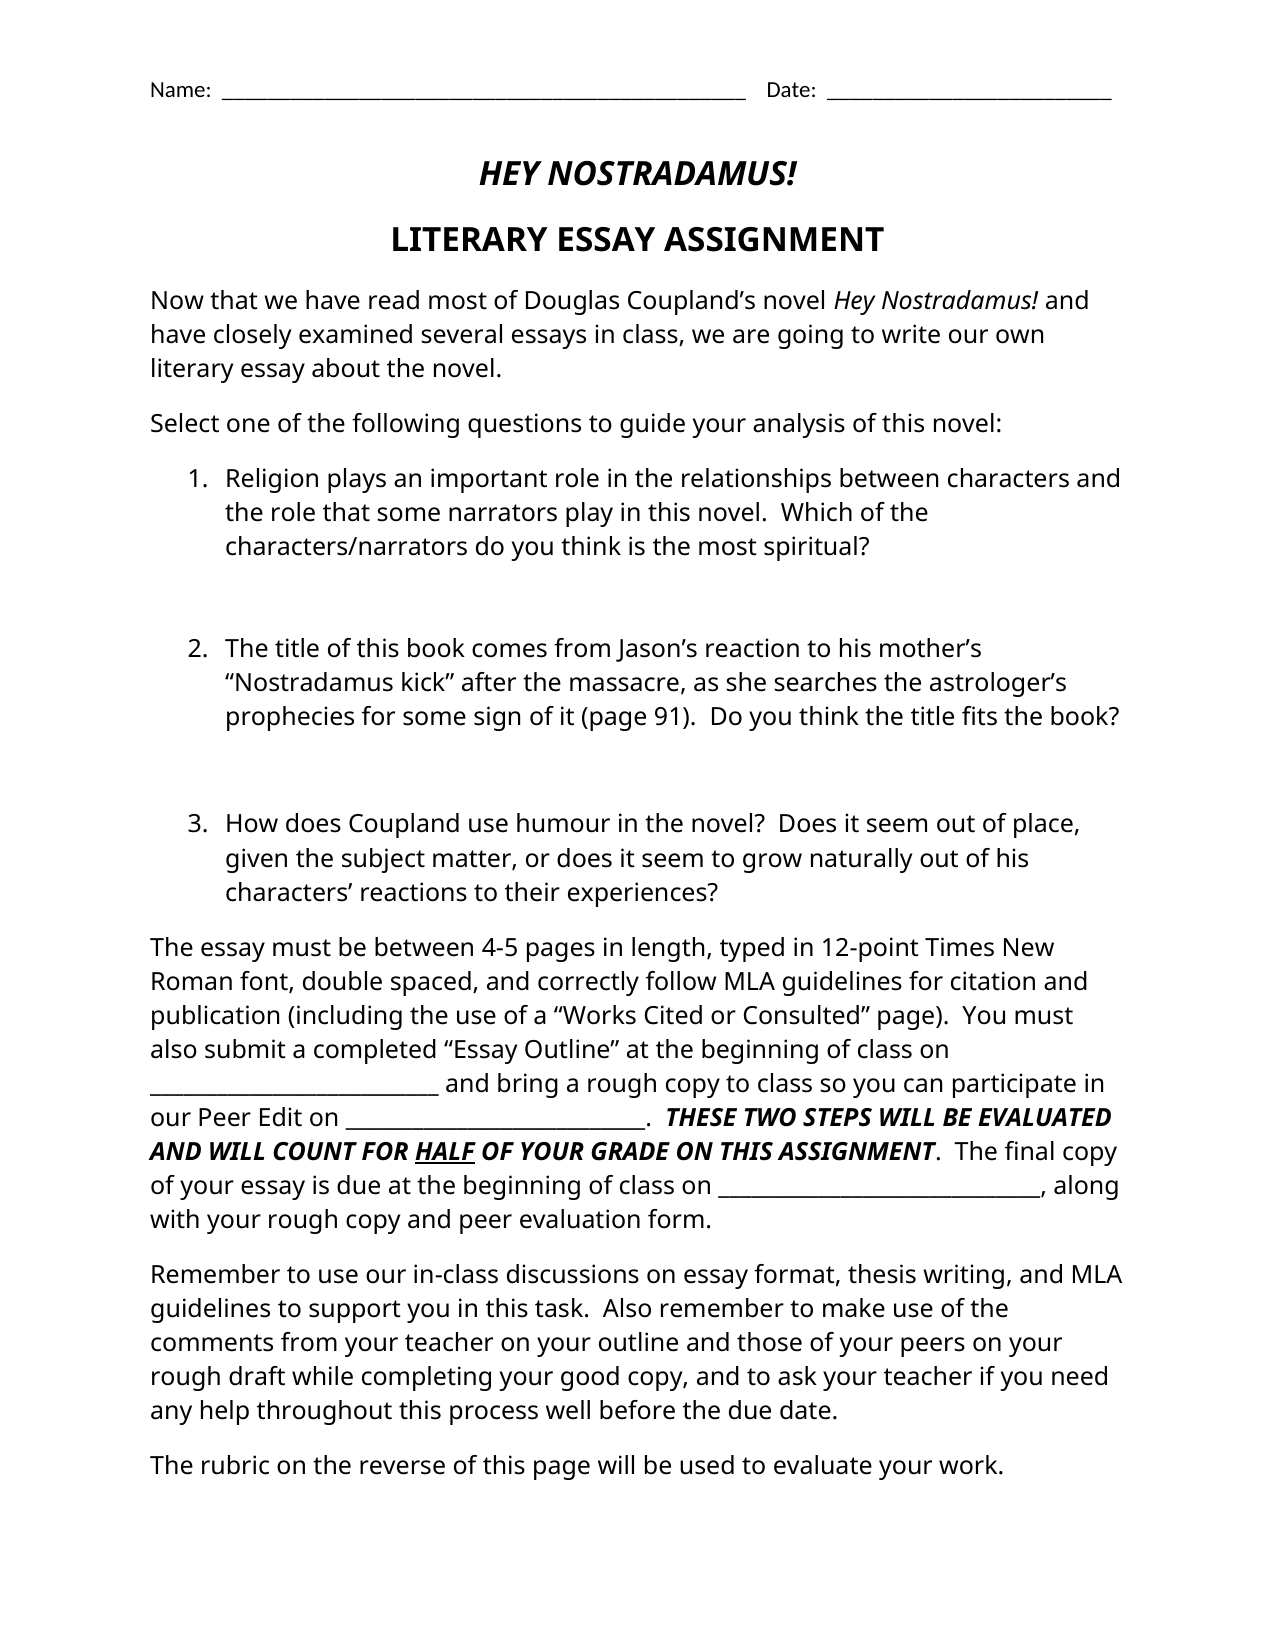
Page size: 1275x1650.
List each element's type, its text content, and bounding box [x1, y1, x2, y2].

text The rubric on the reverse of this page will be used to evaluate your work. [150, 1448, 1125, 1482]
list How does Coupland use humour in the novel? Does it seem out of place, given the subject matter, or does it seem to grow naturally out of his characters’ reactions to their experiences? [187, 806, 1125, 908]
text Remember to use our in-class discussions on essay format, thesis writing, and MLA guidelines to support you in this task. Also remember to make use of the comments from your teacher on your outline and those of your peers on your rough draft while completing your good copy, and to ask your teacher if you need any help throughout this process well before the due date. [150, 1257, 1125, 1427]
text LITERARY ESSAY ASSIGNMENT [150, 216, 1125, 262]
text HEY NOSTRADAMUS! [150, 150, 1125, 195]
list The title of this book comes from Jason’s reaction to his mother’s “Nostradamus kick” after the massacre, as she searches the astrologer’s prophecies for some sign of it (page 91). Do you think the title fits the book? [187, 631, 1125, 733]
text Select one of the following questions to guide your analysis of this novel: [150, 406, 1125, 439]
text The essay must be between 4-5 pages in length, typed in 12-point Times New Roman font, double spaced, and correctly follow MLA guidelines for citation and publication (including the use of a “Works Cited or Consulted” page). You must also submit a completed “Essay Outline” at the beginning of class on __________________________ and bring a rough copy to class so you can participate in our Peer Edit on ___________________________. THESE TWO STEPS WILL BE EVALUATED AND WILL COUNT FOR HALF OF YOUR GRADE ON THIS ASSIGNMENT. The final copy of your essay is due at the beginning of class on _____________________________, along with your rough copy and peer evaluation form. [150, 929, 1125, 1236]
text Now that we have read most of Douglas Coupland’s novel Hey Nostradamus! and have closely examined several essays in class, we are going to write our own literary essay about the novel. [150, 282, 1125, 385]
list Religion plays an important role in the relationships between characters and the role that some narrators play in this novel. Which of the characters/narrators do you think is the most spiritual? [187, 460, 1125, 563]
